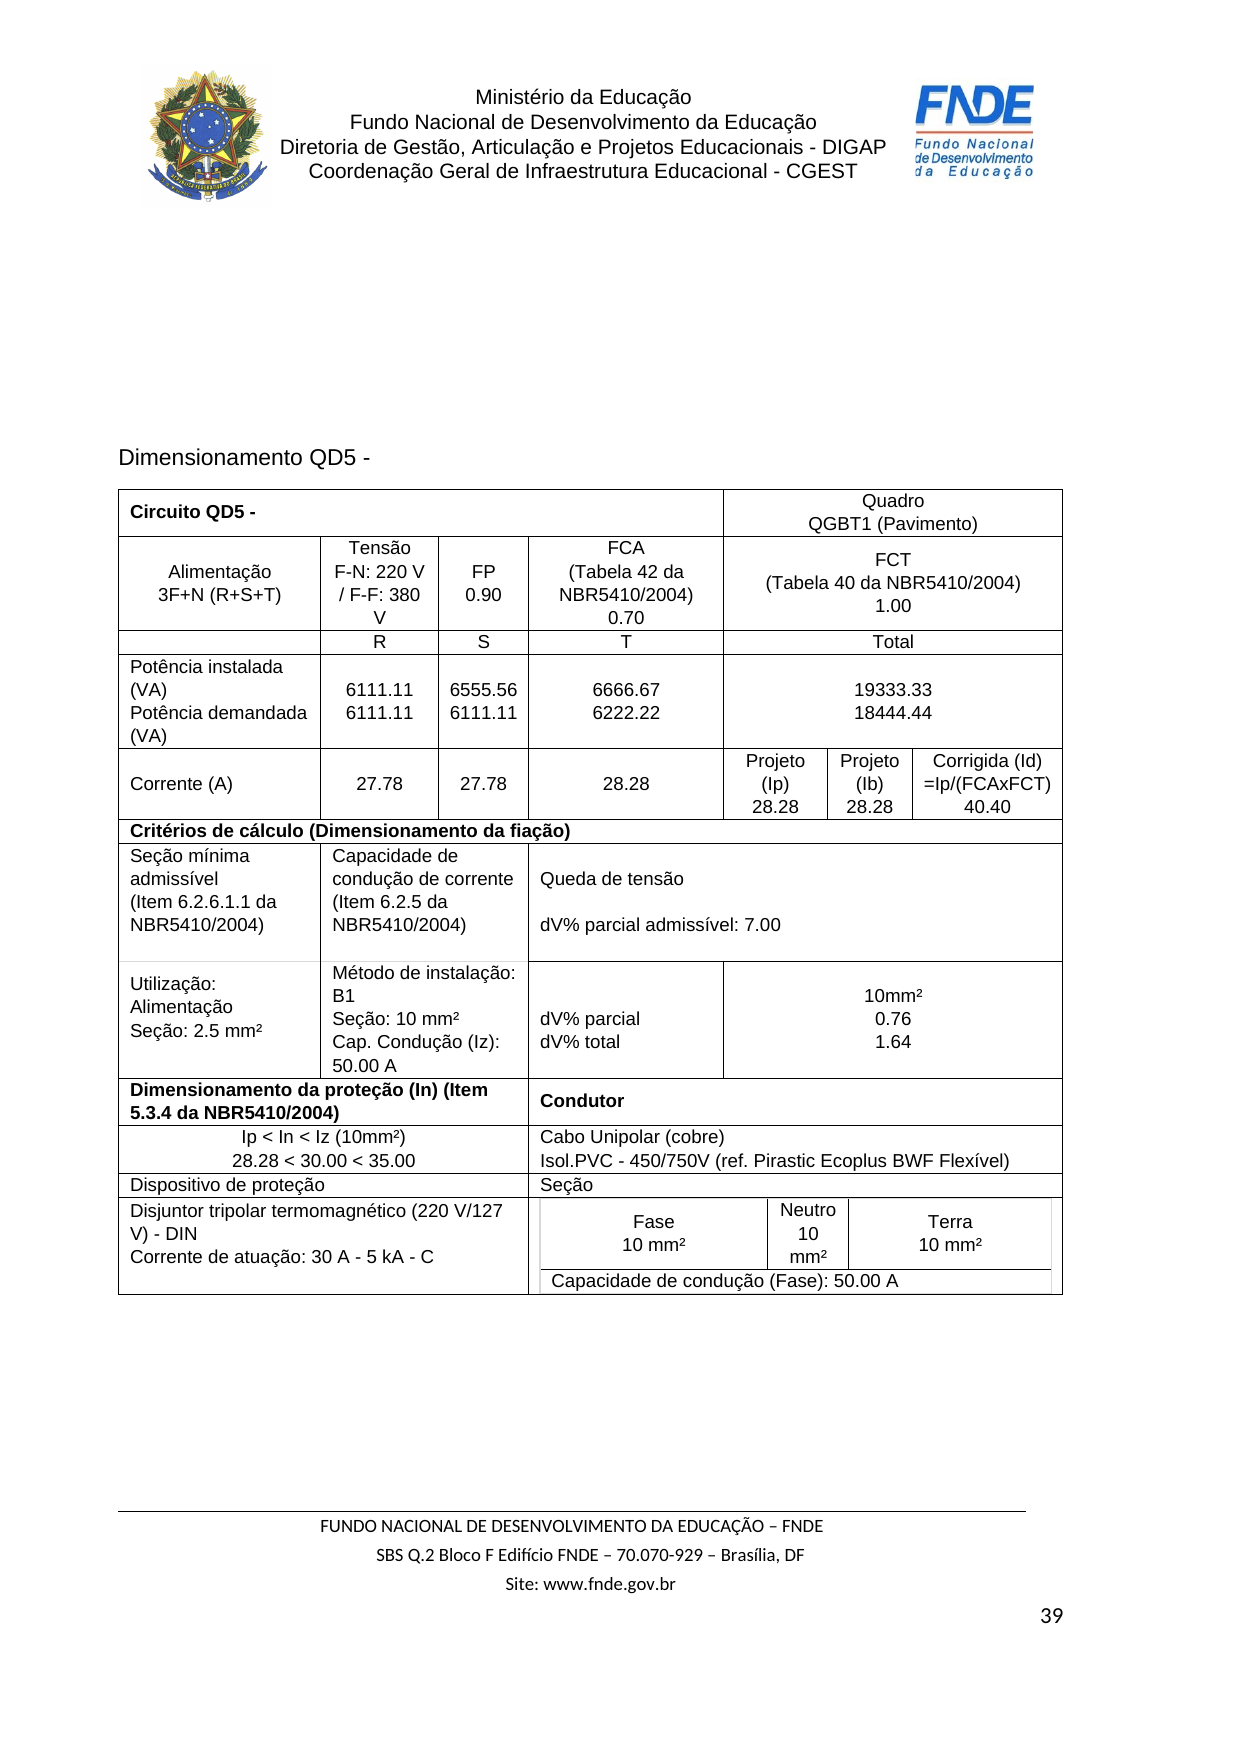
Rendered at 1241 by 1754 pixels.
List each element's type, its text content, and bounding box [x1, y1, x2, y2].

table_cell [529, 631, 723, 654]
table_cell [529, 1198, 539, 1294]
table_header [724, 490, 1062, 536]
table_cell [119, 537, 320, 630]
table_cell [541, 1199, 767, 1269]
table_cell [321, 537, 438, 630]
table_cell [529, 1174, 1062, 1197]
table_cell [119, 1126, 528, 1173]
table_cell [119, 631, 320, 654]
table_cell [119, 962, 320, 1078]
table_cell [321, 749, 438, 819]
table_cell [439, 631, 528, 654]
text Dimensionamento QD5 - [118, 443, 1063, 470]
picture [915, 78, 1034, 183]
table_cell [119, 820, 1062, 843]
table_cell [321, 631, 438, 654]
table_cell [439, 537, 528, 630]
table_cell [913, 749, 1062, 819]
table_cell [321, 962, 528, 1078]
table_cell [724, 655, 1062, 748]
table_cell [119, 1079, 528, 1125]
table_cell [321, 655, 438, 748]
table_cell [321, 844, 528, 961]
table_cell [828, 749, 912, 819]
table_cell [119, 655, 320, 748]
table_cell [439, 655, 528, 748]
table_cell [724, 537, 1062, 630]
picture [139, 63, 274, 210]
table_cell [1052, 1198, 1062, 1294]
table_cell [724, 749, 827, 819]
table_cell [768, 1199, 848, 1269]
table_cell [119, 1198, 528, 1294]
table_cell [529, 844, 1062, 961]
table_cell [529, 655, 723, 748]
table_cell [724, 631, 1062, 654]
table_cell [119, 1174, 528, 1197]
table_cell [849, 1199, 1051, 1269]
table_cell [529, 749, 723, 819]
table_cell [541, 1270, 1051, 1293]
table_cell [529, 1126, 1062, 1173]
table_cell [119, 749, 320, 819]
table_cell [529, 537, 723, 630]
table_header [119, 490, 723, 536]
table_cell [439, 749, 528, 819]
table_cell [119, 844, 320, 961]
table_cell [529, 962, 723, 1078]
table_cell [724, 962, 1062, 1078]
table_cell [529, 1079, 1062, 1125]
